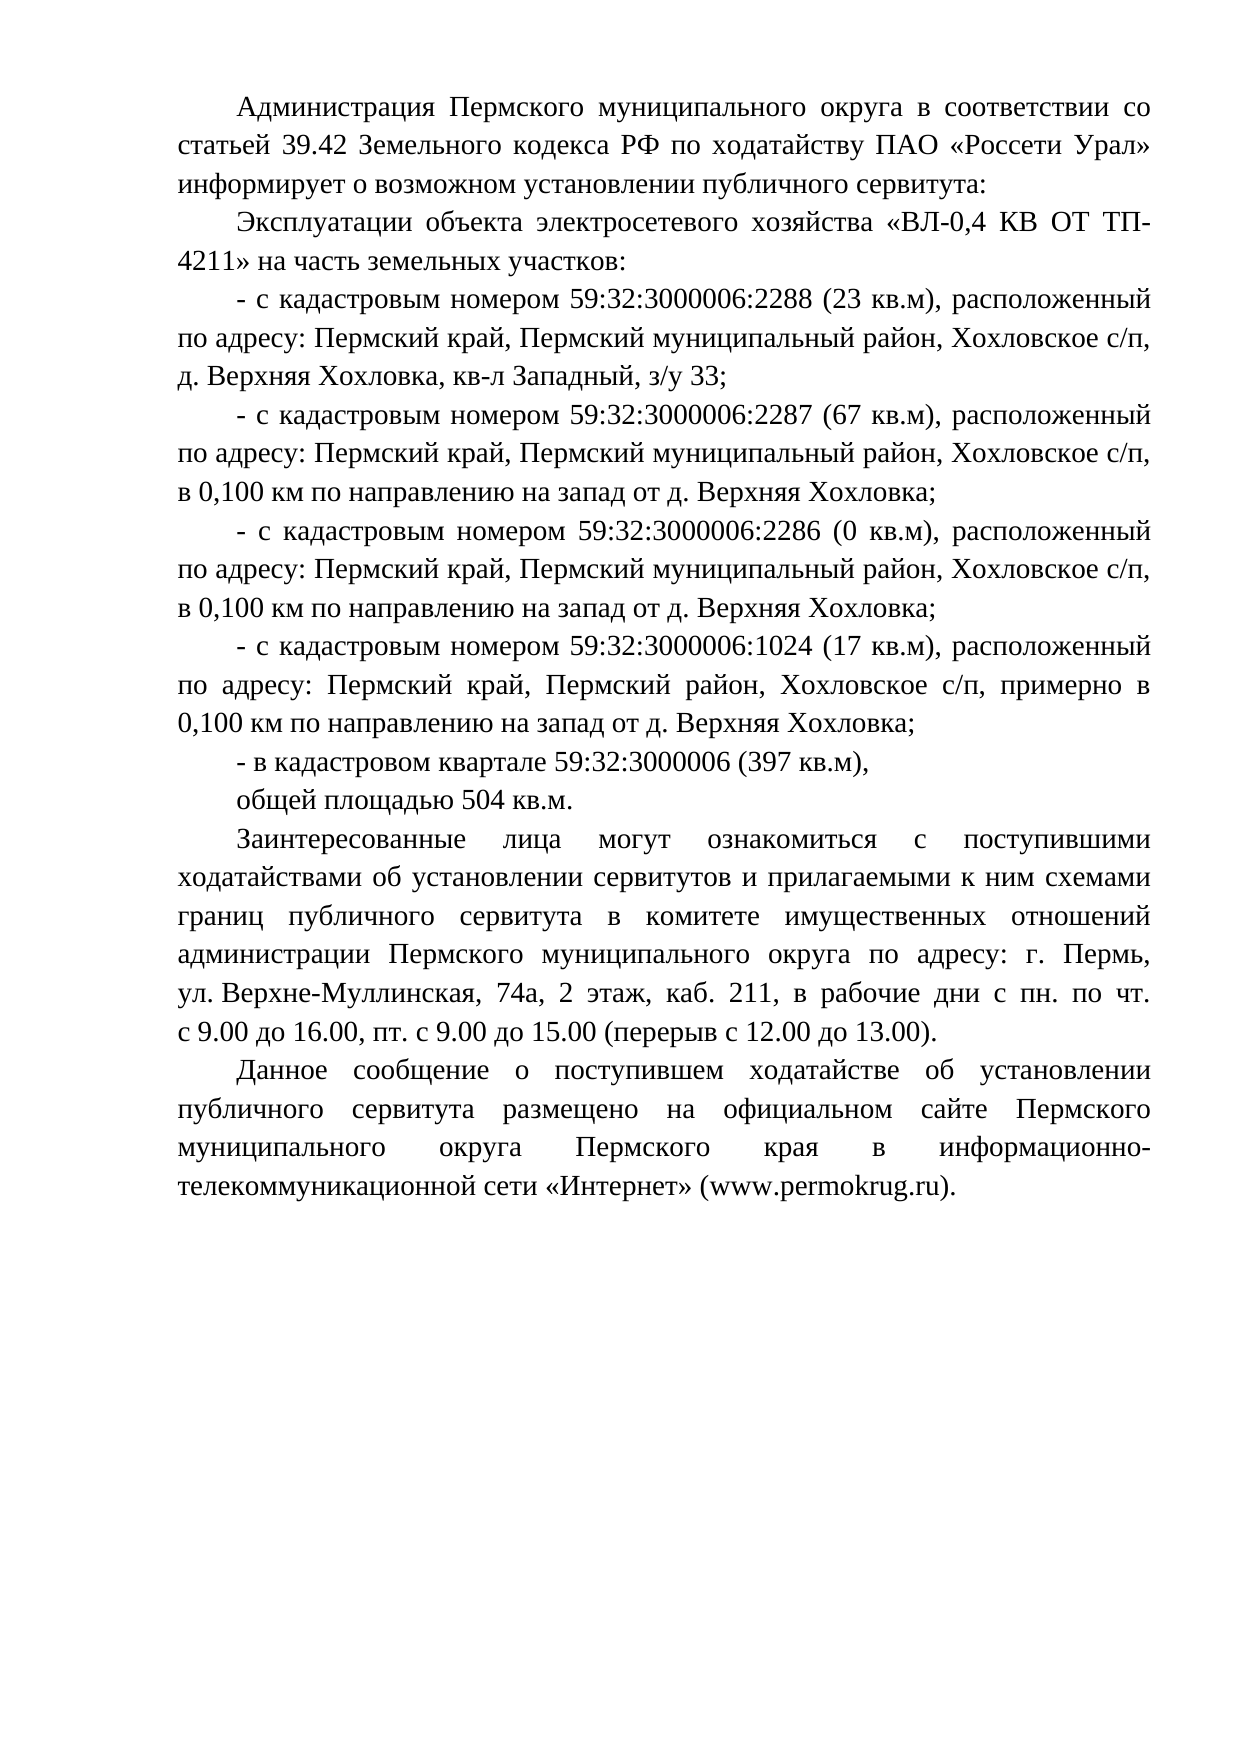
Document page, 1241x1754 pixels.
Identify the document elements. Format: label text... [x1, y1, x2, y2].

list Эксплуатации объекта электросетевого хозяйства «ВЛ-0,4 КВ ОТ ТП-4211» на часть земельных участков: [177, 204, 1152, 276]
list общей площадью 504 кв.м. [177, 782, 1152, 816]
list - с кадастровым номером 59:32:3000006:2287 (67 кв.м), расположенный по адресу: Пермский край, Пермский муниципальный район, Хохловское с/п, в 0,100 км по направлению на запад от д. Верхняя Хохловка; [177, 397, 1152, 508]
text Данное сообщение о поступившем ходатайстве об установлении публичного сервитута размещено на официальном сайте Пермского муниципального округа Пермского края в информационно-телекоммуникационной сети «Интернет» (www.permokrug.ru). [177, 1052, 1152, 1201]
list - в кадастровом квартале 59:32:3000006 (397 кв.м), [177, 744, 1152, 777]
text Администрация Пермского муниципального округа в соответствии со статьей 39.42 Земельного кодекса РФ по ходатайству ПАО «Россети Урал» информирует о возможном установлении публичного сервитута: [177, 89, 1152, 199]
list - с кадастровым номером 59:32:3000006:1024 (17 кв.м), расположенный по адресу: Пермский край, Пермский район, Хохловское с/п, примерно в 0,100 км по направлению на запад от д. Верхняя Хохловка; [177, 628, 1152, 739]
list - с кадастровым номером 59:32:3000006:2288 (23 кв.м), расположенный по адресу: Пермский край, Пермский муниципальный район, Хохловское с/п, д. Верхняя Хохловка, кв-л Западный, з/у 33; [177, 281, 1152, 392]
list Заинтересованные лица могут ознакомиться с поступившими ходатайствами об установлении сервитутов и прилагаемыми к ним схемами границ публичного сервитута в комитете имущественных отношений администрации Пермского муниципального округа по адресу: г. Пермь, ул. Верхне-Муллинская, 74а, 2 этаж, каб. 211, в рабочие дни с пн. по чт. с 9.00 до 16.00, пт. с 9.00 до 15.00 (перерыв с 12.00 до 13.00). [177, 821, 1152, 1047]
list - с кадастровым номером 59:32:3000006:2286 (0 кв.м), расположенный по адресу: Пермский край, Пермский муниципальный район, Хохловское с/п, в 0,100 км по направлению на запад от д. Верхняя Хохловка; [177, 513, 1152, 623]
